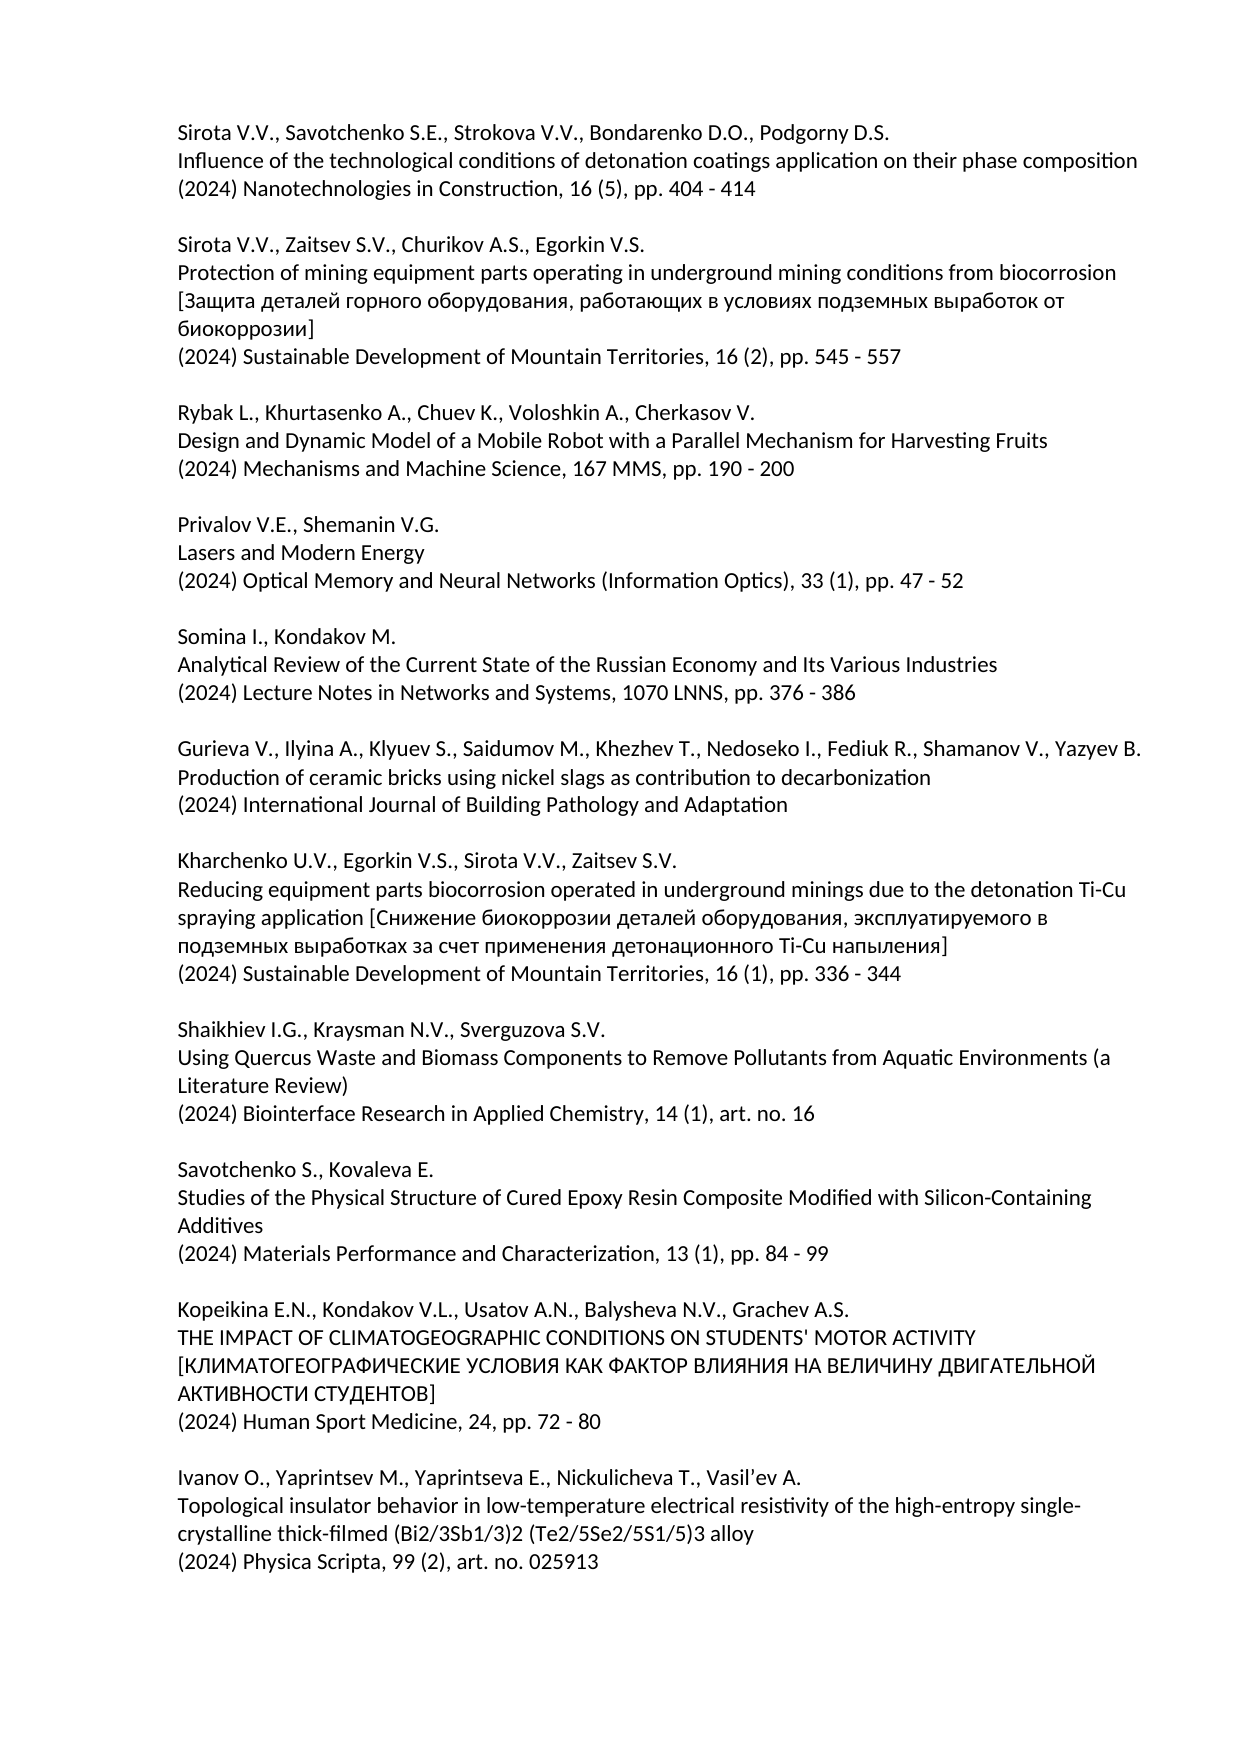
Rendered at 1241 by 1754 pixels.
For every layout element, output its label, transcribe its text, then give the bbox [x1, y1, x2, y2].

text Lasers and Modern Energy [177, 538, 1152, 566]
text Kopeikina E.N., Kondakov V.L., Usatov A.N., Balysheva N.V., Grachev A.S. [177, 1295, 1152, 1323]
text Analytical Review of the Current State of the Russian Economy and Its Various Industries [177, 651, 1152, 678]
text Sirota V.V., Savotchenko S.E., Strokova V.V., Bondarenko D.O., Podgorny D.S. [177, 118, 1152, 146]
text (2024) Biointerface Research in Applied Chemistry, 14 (1), art. no. 16 [177, 1099, 1152, 1127]
text Design and Dynamic Model of a Mobile Robot with a Parallel Mechanism for Harvesting Fruits [177, 426, 1152, 454]
text THE IMPACT OF CLIMATOGEOGRAPHIC CONDITIONS ON STUDENTS' MOTOR ACTIVITY [КЛИМАТОГЕОГРАФИЧЕСКИЕ УСЛОВИЯ КАК ФАКТОР ВЛИЯНИЯ НА ВЕЛИЧИНУ ДВИГАТЕЛЬНОЙ АКТИВНОСТИ СТУДЕНТОВ] [177, 1323, 1152, 1407]
text Ivanov O., Yaprintsev M., Yaprintseva E., Nickulicheva T., Vasil’ev A. [177, 1463, 1152, 1491]
text (2024) Sustainable Development of Mountain Territories, 16 (1), pp. 336 - 344 [177, 959, 1152, 987]
text Studies of the Physical Structure of Cured Epoxy Resin Composite Modified with Silicon-Containing Additives [177, 1183, 1152, 1239]
text (2024) Optical Memory and Neural Networks (Information Optics), 33 (1), pp. 47 - 52 [177, 566, 1152, 594]
text Shaikhiev I.G., Kraysman N.V., Sverguzova S.V. [177, 1015, 1152, 1043]
text (2024) Mechanisms and Machine Science, 167 MMS, pp. 190 - 200 [177, 454, 1152, 482]
text (2024) Nanotechnologies in Construction, 16 (5), pp. 404 - 414 [177, 174, 1152, 202]
text Rybak L., Khurtasenko A., Chuev K., Voloshkin A., Cherkasov V. [177, 398, 1152, 426]
text (2024) Sustainable Development of Mountain Territories, 16 (2), pp. 545 - 557 [177, 342, 1152, 370]
text Influence of the technological conditions of detonation coatings application on their phase composition [177, 146, 1152, 174]
text Production of ceramic bricks using nickel slags as contribution to decarbonization [177, 763, 1152, 791]
text (2024) International Journal of Building Pathology and Adaptation [177, 791, 1152, 819]
text Kharchenko U.V., Egorkin V.S., Sirota V.V., Zaitsev S.V. [177, 847, 1152, 875]
text Sirota V.V., Zaitsev S.V., Churikov A.S., Egorkin V.S. [177, 230, 1152, 258]
text Savotchenko S., Kovaleva E. [177, 1155, 1152, 1183]
text (2024) Lecture Notes in Networks and Systems, 1070 LNNS, pp. 376 - 386 [177, 678, 1152, 707]
text (2024) Materials Performance and Characterization, 13 (1), pp. 84 - 99 [177, 1239, 1152, 1267]
text (2024) Physica Scripta, 99 (2), art. no. 025913 [177, 1547, 1152, 1575]
text Somina I., Kondakov M. [177, 622, 1152, 651]
text Gurieva V., Ilyina A., Klyuev S., Saidumov M., Khezhev T., Nedoseko I., Fediuk R., Shamanov V., Yazyev B. [177, 734, 1152, 763]
text Topological insulator behavior in low-temperature electrical resistivity of the high-entropy single-crystalline thick-filmed (Bi2/3Sb1/3)2 (Te2/5Se2/5S1/5)3 alloy [177, 1491, 1152, 1547]
text Privalov V.E., Shemanin V.G. [177, 510, 1152, 538]
text Protection of mining equipment parts operating in underground mining conditions from biocorrosion [Защита деталей горного оборудования, работающих в условиях подземных выработок от биокоррозии] [177, 258, 1152, 342]
text (2024) Human Sport Medicine, 24, pp. 72 - 80 [177, 1407, 1152, 1435]
text Using Quercus Waste and Biomass Components to Remove Pollutants from Aquatic Environments (a Literature Review) [177, 1043, 1152, 1099]
text Reducing equipment parts biocorrosion operated in underground minings due to the detonation Ti-Cu spraying application [Снижение биокоррозии деталей оборудования, эксплуатируемого в подземных выработках за счет применения детонационного Ti-Cu напыления] [177, 875, 1152, 959]
